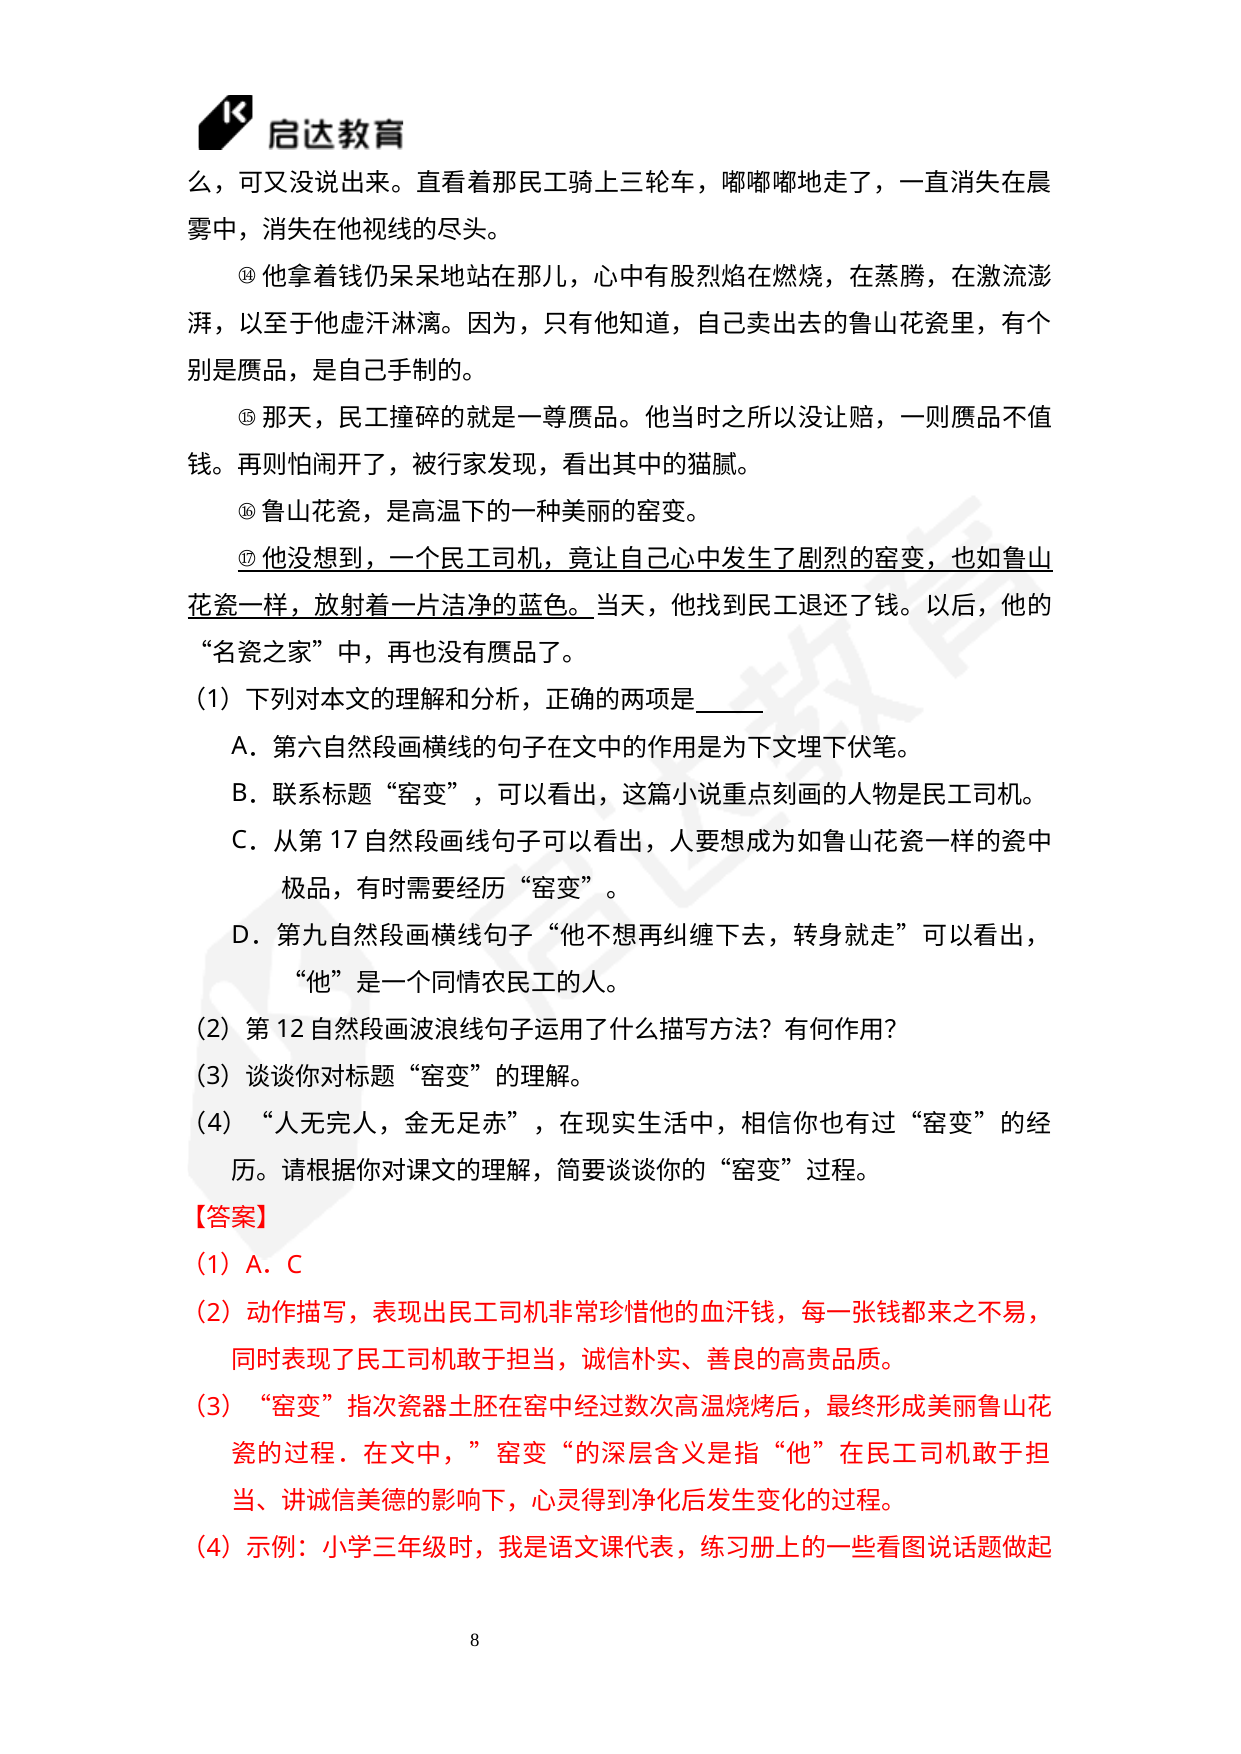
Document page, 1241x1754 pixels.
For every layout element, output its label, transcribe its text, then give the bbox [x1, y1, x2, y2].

text （3）谈谈你对标题“窑变”的理解。 [181, 1057, 1053, 1093]
picture [198, 95, 404, 150]
text B．联系标题“窑变”，可以看出，这篇小说重点刻画的人物是民工司机。 [231, 774, 1053, 810]
text ⑭他拿着钱仍呆呆地站在那儿，心中有股烈焰在燃烧，在蒸腾，在激流澎湃，以至于他虚汗淋漓。因为，只有他知道，自己卖出去的鲁山花瓷里，有个别是赝品，是自己手制的。 [187, 256, 1053, 387]
text C．从第17自然段画线句子可以看出，人要想成为如鲁山花瓷一样的瓷中极品，有时需要经历“窑变”。 [231, 821, 1053, 904]
text ⑮那天，民工撞碎的就是一尊赝品。他当时之所以没让赔，一则赝品不值钱。再则怕闹开了，被行家发现，看出其中的猫腻。 [187, 397, 1053, 481]
text 【答案】 [181, 1198, 1053, 1234]
text ⑬司机交了钱，嘘了口气，好像多大一个心事了了。他张张嘴，想说什么，可又没说出来。直看着那民工骑上三轮车，嘟嘟嘟地走了，一直消失在晨雾中，消失在他视线的尽头。 [187, 162, 1053, 245]
text ⑰他没想到，一个民工司机，竟让自己心中发生了剧烈的窑变，也如鲁山花瓷一样，放射着一片洁净的蓝色。当天，他找到民工退还了钱。以后，他的“名瓷之家”中，再也没有赝品了。 [187, 539, 1053, 669]
text （1）A．C [181, 1245, 1053, 1281]
text （1）下列对本文的理解和分析，正确的两项是 [181, 680, 1053, 716]
text （4）“人无完人，金无足赤”，在现实生活中，相信你也有过“窑变”的经历。请根据你对课文的理解，简要谈谈你的“窑变”过程。 [181, 1104, 1053, 1187]
text ⑯鲁山花瓷，是高温下的一种美丽的窑变。 [187, 492, 1053, 528]
text （2）动作描写，表现出民工司机非常珍惜他的血汗钱，每一张钱都来之不易，同时表现了民工司机敢于担当，诚信朴实、善良的高贵品质。 [181, 1292, 1053, 1375]
text A．第六自然段画横线的句子在文中的作用是为下文埋下伏笔。 [231, 727, 1053, 763]
text （2）第12自然段画波浪线句子运用了什么描写方法？有何作用？ [181, 1009, 1053, 1046]
text D．第九自然段画横线句子“他不想再纠缠下去，转身就走”可以看出，“他”是一个同情农民工的人。 [231, 915, 1053, 999]
text （3）“窑变”指次瓷器土胚在窑中经过数次高温烧烤后，最终形成美丽鲁山花瓷的过程．在文中，”窑变“的深层含义是指“他”在民工司机敢于担当、讲诚信美德的影响下，心灵得到净化后发生变化的过程。 [181, 1386, 1053, 1517]
